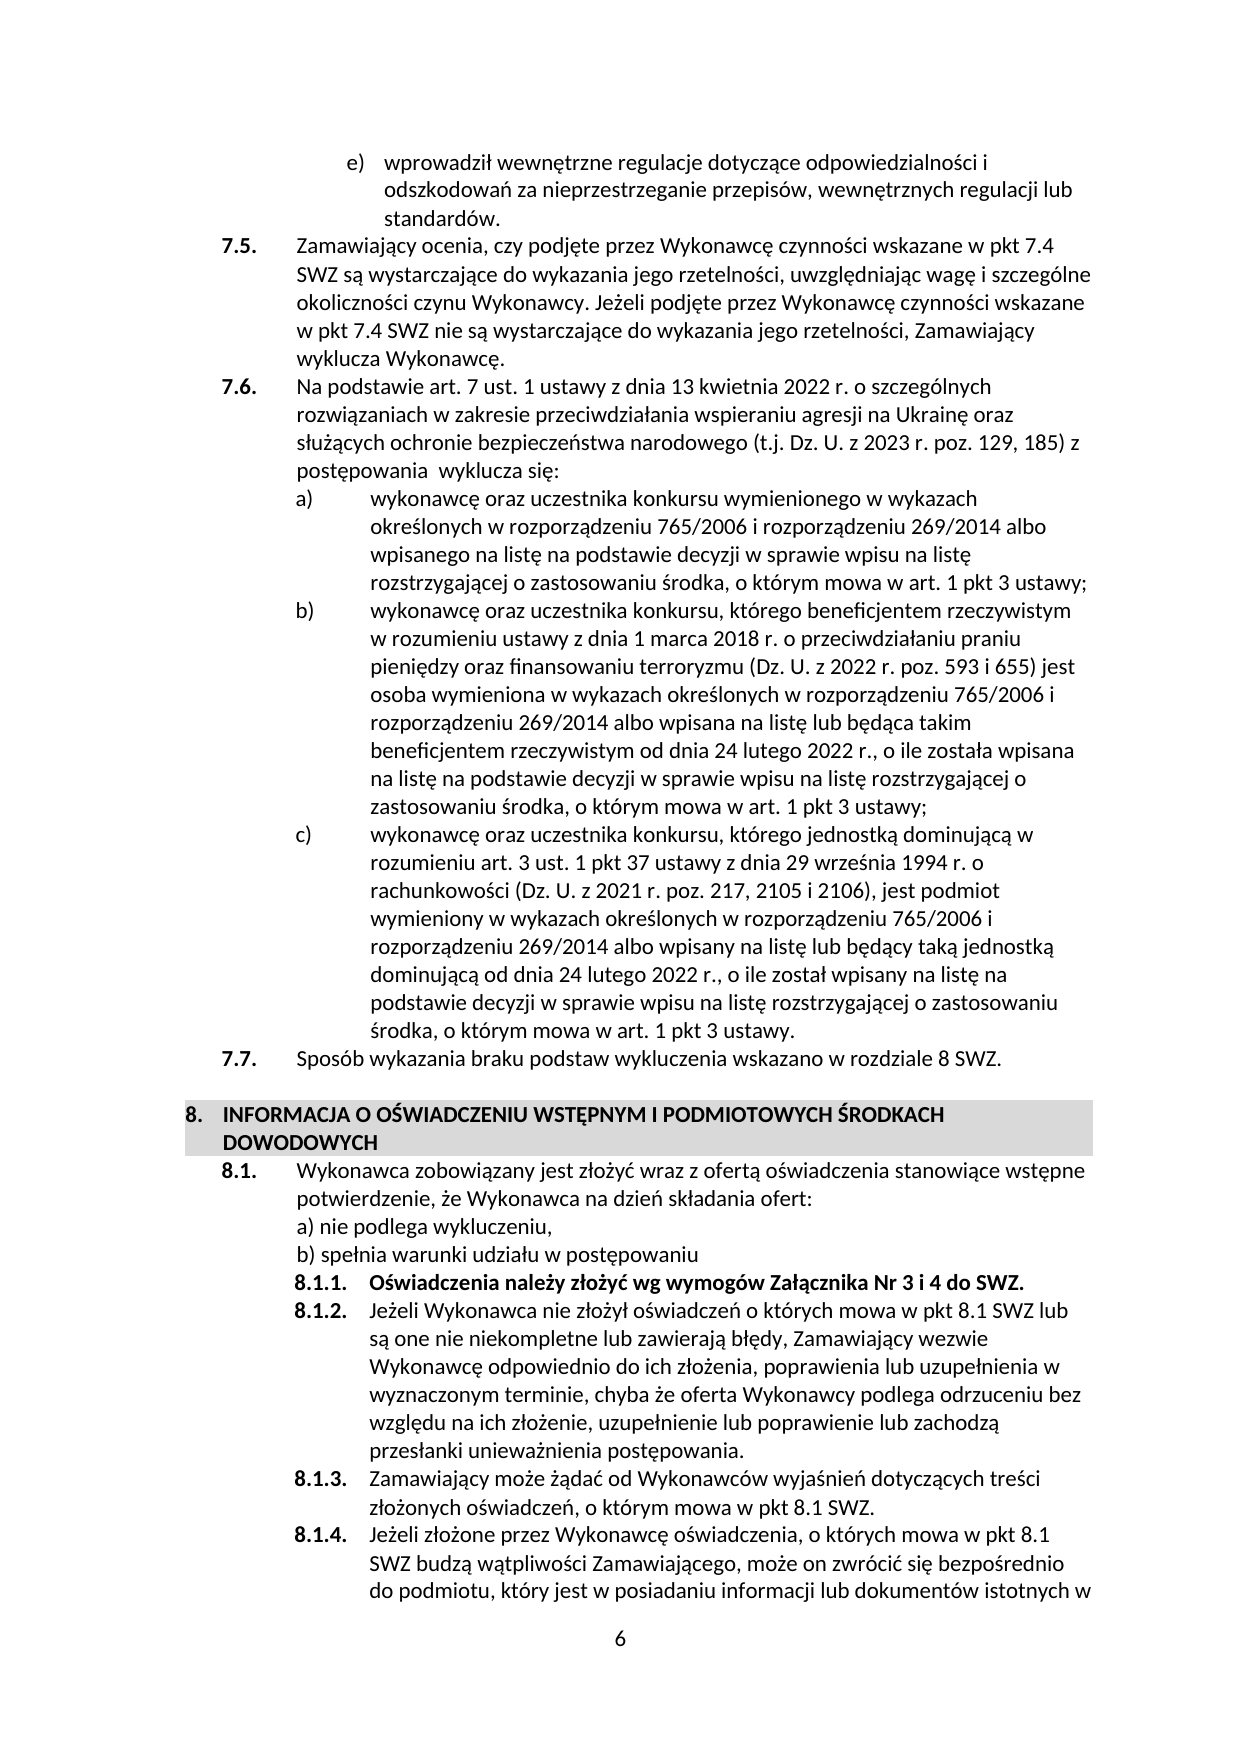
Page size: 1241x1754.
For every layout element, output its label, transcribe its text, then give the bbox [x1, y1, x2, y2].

list Jeżeli Wykonawca nie złożył oświadczeń o których mowa w pkt 8.1 SWZ lub są one nie niekompletne lub zawierają błędy, Zamawiający wezwie Wykonawcę odpowiednio do ich złożenia, poprawienia lub uzupełnienia w wyznaczonym terminie, chyba że oferta Wykonawcy podlega odrzuceniu bez względu na ich złożenie, uzupełnienie lub poprawienie lub zachodzą przesłanki unieważnienia postępowania. [294, 1296, 1093, 1464]
list Na podstawie art. 7 ust. 1 ustawy z dnia 13 kwietnia 2022 r. o szczególnych rozwiązaniach w zakresie przeciwdziałania wspieraniu agresji na Ukrainę oraz służących ochronie bezpieczeństwa narodowego (t.j. Dz. U. z 2023 r. poz. 129, 185) z postępowania wyklucza się: [221, 372, 1093, 484]
list wykonawcę oraz uczestnika konkursu, którego jednostką dominującą w rozumieniu art. 3 ust. 1 pkt 37 ustawy z dnia 29 września 1994 r. o rachunkowości (Dz. U. z 2021 r. poz. 217, 2105 i 2106), jest podmiot wymieniony w wykazach określonych w rozporządzeniu 765/2006 i rozporządzeniu 269/2014 albo wpisany na listę lub będący taką jednostką dominującą od dnia 24 lutego 2022 r., o ile został wpisany na listę na podstawie decyzji w sprawie wpisu na listę rozstrzygającej o zastosowaniu środka, o którym mowa w art. 1 pkt 3 ustawy. [295, 820, 1093, 1044]
text a) nie podlega wykluczeniu, [296, 1212, 1093, 1240]
list Sposób wykazania braku podstaw wykluczenia wskazano w rozdziale 8 SWZ. [221, 1044, 1093, 1072]
list INFORMACJA O OŚWIADCZENIU WSTĘPNYM I PODMIOTOWYCH ŚRODKACH DOWODOWYCH [185, 1100, 1093, 1156]
list Wykonawca zobowiązany jest złożyć wraz z ofertą oświadczenia stanowiące wstępne potwierdzenie, że Wykonawca na dzień składania ofert: [221, 1156, 1093, 1212]
text b) spełnia warunki udziału w postępowaniu [296, 1240, 1093, 1268]
list Zamawiający ocenia, czy podjęte przez Wykonawcę czynności wskazane w pkt 7.4 SWZ są wystarczające do wykazania jego rzetelności, uwzględniając wagę i szczególne okoliczności czynu Wykonawcy. Jeżeli podjęte przez Wykonawcę czynności wskazane w pkt 7.4 SWZ nie są wystarczające do wykazania jego rzetelności, Zamawiający wyklucza Wykonawcę. [221, 232, 1093, 372]
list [294, 1521, 1093, 1605]
list wykonawcę oraz uczestnika konkursu wymienionego w wykazach określonych w rozporządzeniu 765/2006 i rozporządzeniu 269/2014 albo wpisanego na listę na podstawie decyzji w sprawie wpisu na listę rozstrzygającej o zastosowaniu środka, o którym mowa w art. 1 pkt 3 ustawy; [295, 484, 1093, 596]
list wprowadził wewnętrzne regulacje dotyczące odpowiedzialności i odszkodowań za nieprzestrzeganie przepisów, wewnętrznych regulacji lub standardów. [346, 148, 1093, 232]
list Zamawiający może żądać od Wykonawców wyjaśnień dotyczących treści złożonych oświadczeń, o którym mowa w pkt 8.1 SWZ. [294, 1464, 1093, 1521]
list wykonawcę oraz uczestnika konkursu, którego beneficjentem rzeczywistym w rozumieniu ustawy z dnia 1 marca 2018 r. o przeciwdziałaniu praniu pieniędzy oraz finansowaniu terroryzmu (Dz. U. z 2022 r. poz. 593 i 655) jest osoba wymieniona w wykazach określonych w rozporządzeniu 765/2006 i rozporządzeniu 269/2014 albo wpisana na listę lub będąca takim beneficjentem rzeczywistym od dnia 24 lutego 2022 r., o ile została wpisana na listę na podstawie decyzji w sprawie wpisu na listę rozstrzygającej o zastosowaniu środka, o którym mowa w art. 1 pkt 3 ustawy; [295, 596, 1093, 820]
list Oświadczenia należy złożyć wg wymogów Załącznika Nr 3 i 4 do SWZ. [294, 1268, 1093, 1296]
